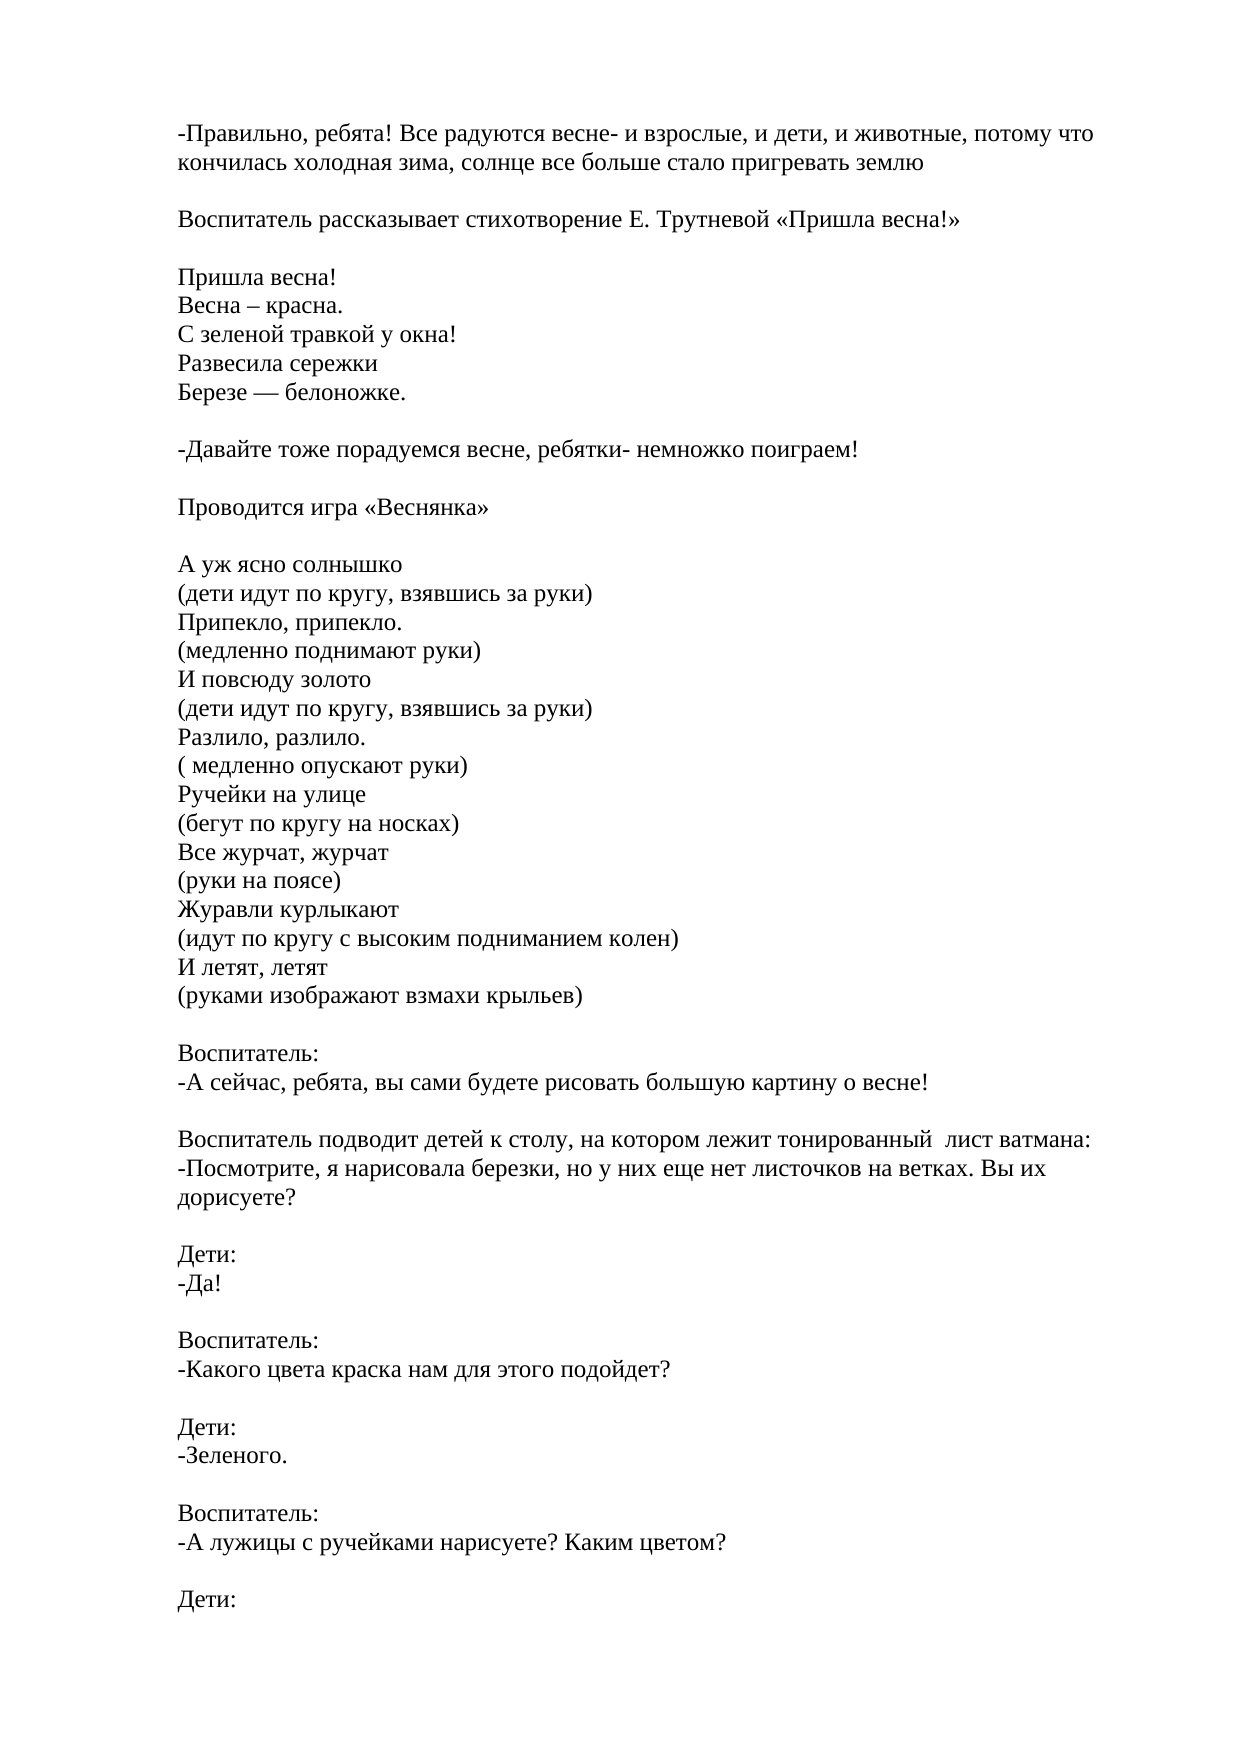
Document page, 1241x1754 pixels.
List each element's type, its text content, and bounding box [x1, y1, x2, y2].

text Припекло, припекло. [177, 607, 1152, 636]
text И повсюду золото [177, 664, 1152, 693]
text -Давайте тоже порадуемся весне, ребятки- немножко поиграем! [177, 434, 1152, 463]
text И летят, летят [177, 952, 1152, 981]
text (руками изображают взмахи крыльев) [177, 981, 1152, 1009]
text Воспитатель: [177, 1498, 1152, 1527]
text (дети идут по кругу, взявшись за руки) [177, 578, 1152, 607]
text -Какого цвета краска нам для этого подойдет? [177, 1354, 1152, 1383]
text Воспитатель подводит детей к столу, на котором лежит тонированный лист ватмана: [177, 1124, 1152, 1153]
text (идут по кругу с высоким подниманием колен) [177, 923, 1152, 952]
text -Да! [177, 1268, 1152, 1297]
text Воспитатель рассказывает стихотворение Е. Трутневой «Пришла весна!» [177, 204, 1152, 233]
text Проводится игра «Веснянка» [177, 492, 1152, 521]
text Разлило, разлило. [177, 722, 1152, 751]
text -А сейчас, ребята, вы сами будете рисовать большую картину о весне! [177, 1067, 1152, 1096]
text -А лужицы с ручейками нарисуете? Каким цветом? [177, 1527, 1152, 1556]
text Дети: [177, 1412, 1152, 1441]
text Развесила сережки [177, 348, 1152, 377]
text (медленно поднимают руки) [177, 636, 1152, 664]
text А уж ясно солнышко [177, 549, 1152, 578]
text (бегут по кругу на носках) [177, 808, 1152, 837]
text С зеленой травкой у окна! [177, 319, 1152, 348]
text Дети: [177, 1239, 1152, 1268]
text Весна – красна. [177, 291, 1152, 319]
text Все журчат, журчат [177, 837, 1152, 866]
text (руки на поясе) [177, 866, 1152, 894]
text -Зеленого. [177, 1441, 1152, 1469]
text Журавли курлыкают [177, 894, 1152, 923]
text -Правильно, ребята! Все радуются весне- и взрослые, и дети, и животные, потому что кончилась холодная зима, солнце все больше стало пригревать землю [177, 118, 1152, 176]
text -Посмотрите, я нарисовала березки, но у них еще нет листочков на ветках. Вы их дорисуете? [177, 1153, 1152, 1211]
text Воспитатель: [177, 1038, 1152, 1067]
text Пришла весна! [177, 262, 1152, 291]
text ( медленно опускают руки) [177, 751, 1152, 779]
text (дети идут по кругу, взявшись за руки) [177, 693, 1152, 722]
text Ручейки на улице [177, 779, 1152, 808]
text Березе — белоножке. [177, 377, 1152, 406]
text Дети: [177, 1584, 1152, 1613]
text Воспитатель: [177, 1326, 1152, 1354]
